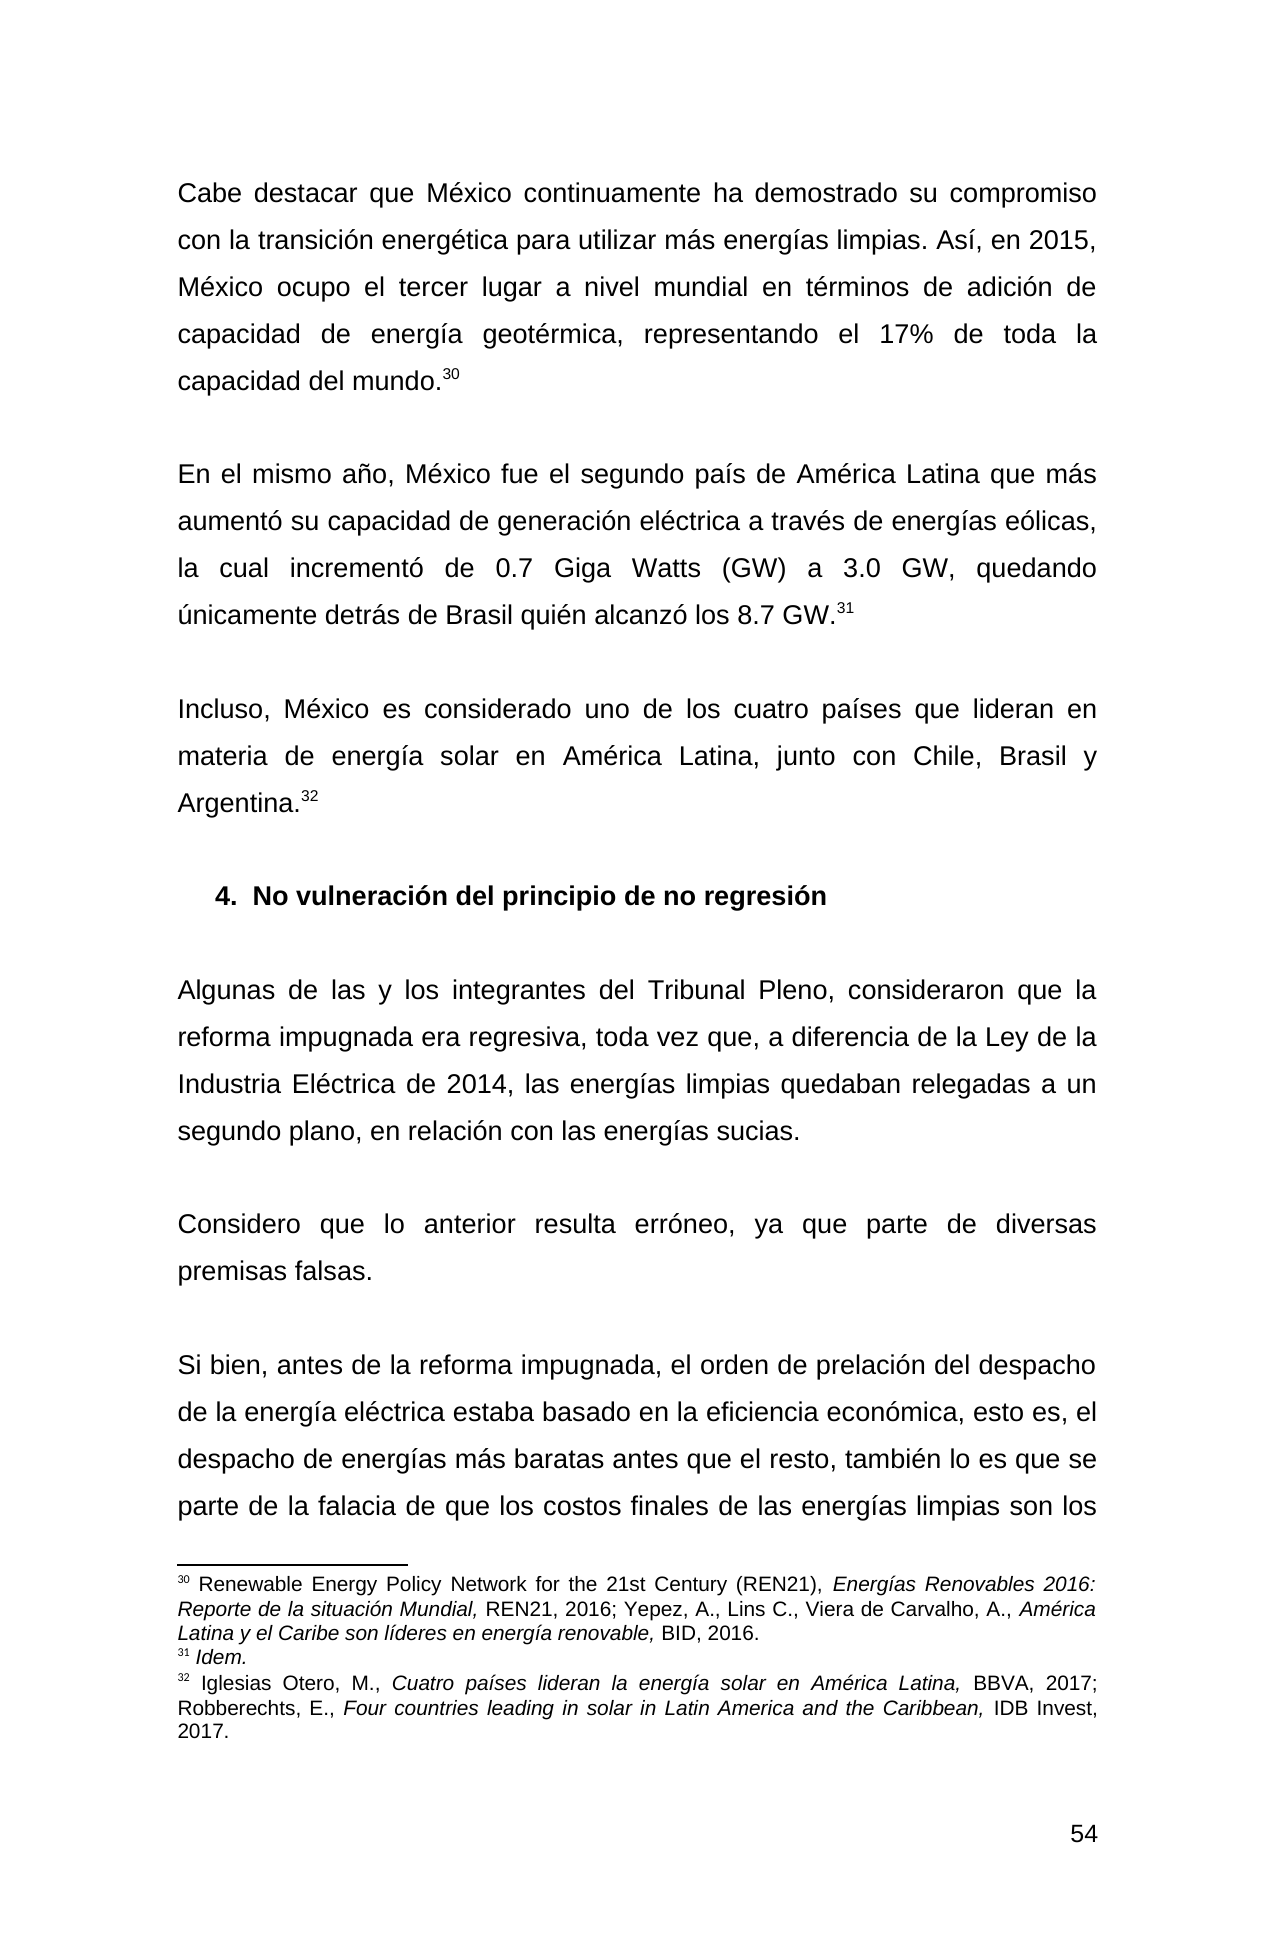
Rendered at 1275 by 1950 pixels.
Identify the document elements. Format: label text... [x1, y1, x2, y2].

text Cabe destacar que México continuamente ha demostrado su compromiso con la transición energética para utilizar más energías limpias. Así, en 2015, México ocupo el tercer lugar a nivel mundial en términos de adición de capacidad de energía geotérmica, representando el 17% de toda la capacidad del mundo. [177, 177, 1098, 396]
text Algunas de las y los integrantes del Tribunal Pleno, consideraron que la reforma impugnada era regresiva, toda vez que, a diferencia de la Ley de la Industria Eléctrica de 2014, las energías limpias quedaban relegadas a un segundo plano, en relación con las energías sucias. [177, 974, 1098, 1146]
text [177, 1349, 1098, 1521]
text Incluso, México es considerado uno de los cuatro países que lideran en materia de energía solar en América Latina, junto con Chile, Brasil y Argentina. [177, 693, 1098, 818]
list No vulneración del principio de no regresión [215, 880, 1098, 912]
text En el mismo año, México fue el segundo país de América Latina que más aumentó su capacidad de generación eléctrica a través de energías eólicas, la cual incrementó de 0.7 Giga Watts (GW) a 3.0 GW, quedando únicamente detrás de Brasil quién alcanzó los 8.7 GW. [177, 458, 1098, 630]
text Considero que lo anterior resulta erróneo, ya que parte de diversas premisas falsas. [177, 1208, 1098, 1287]
